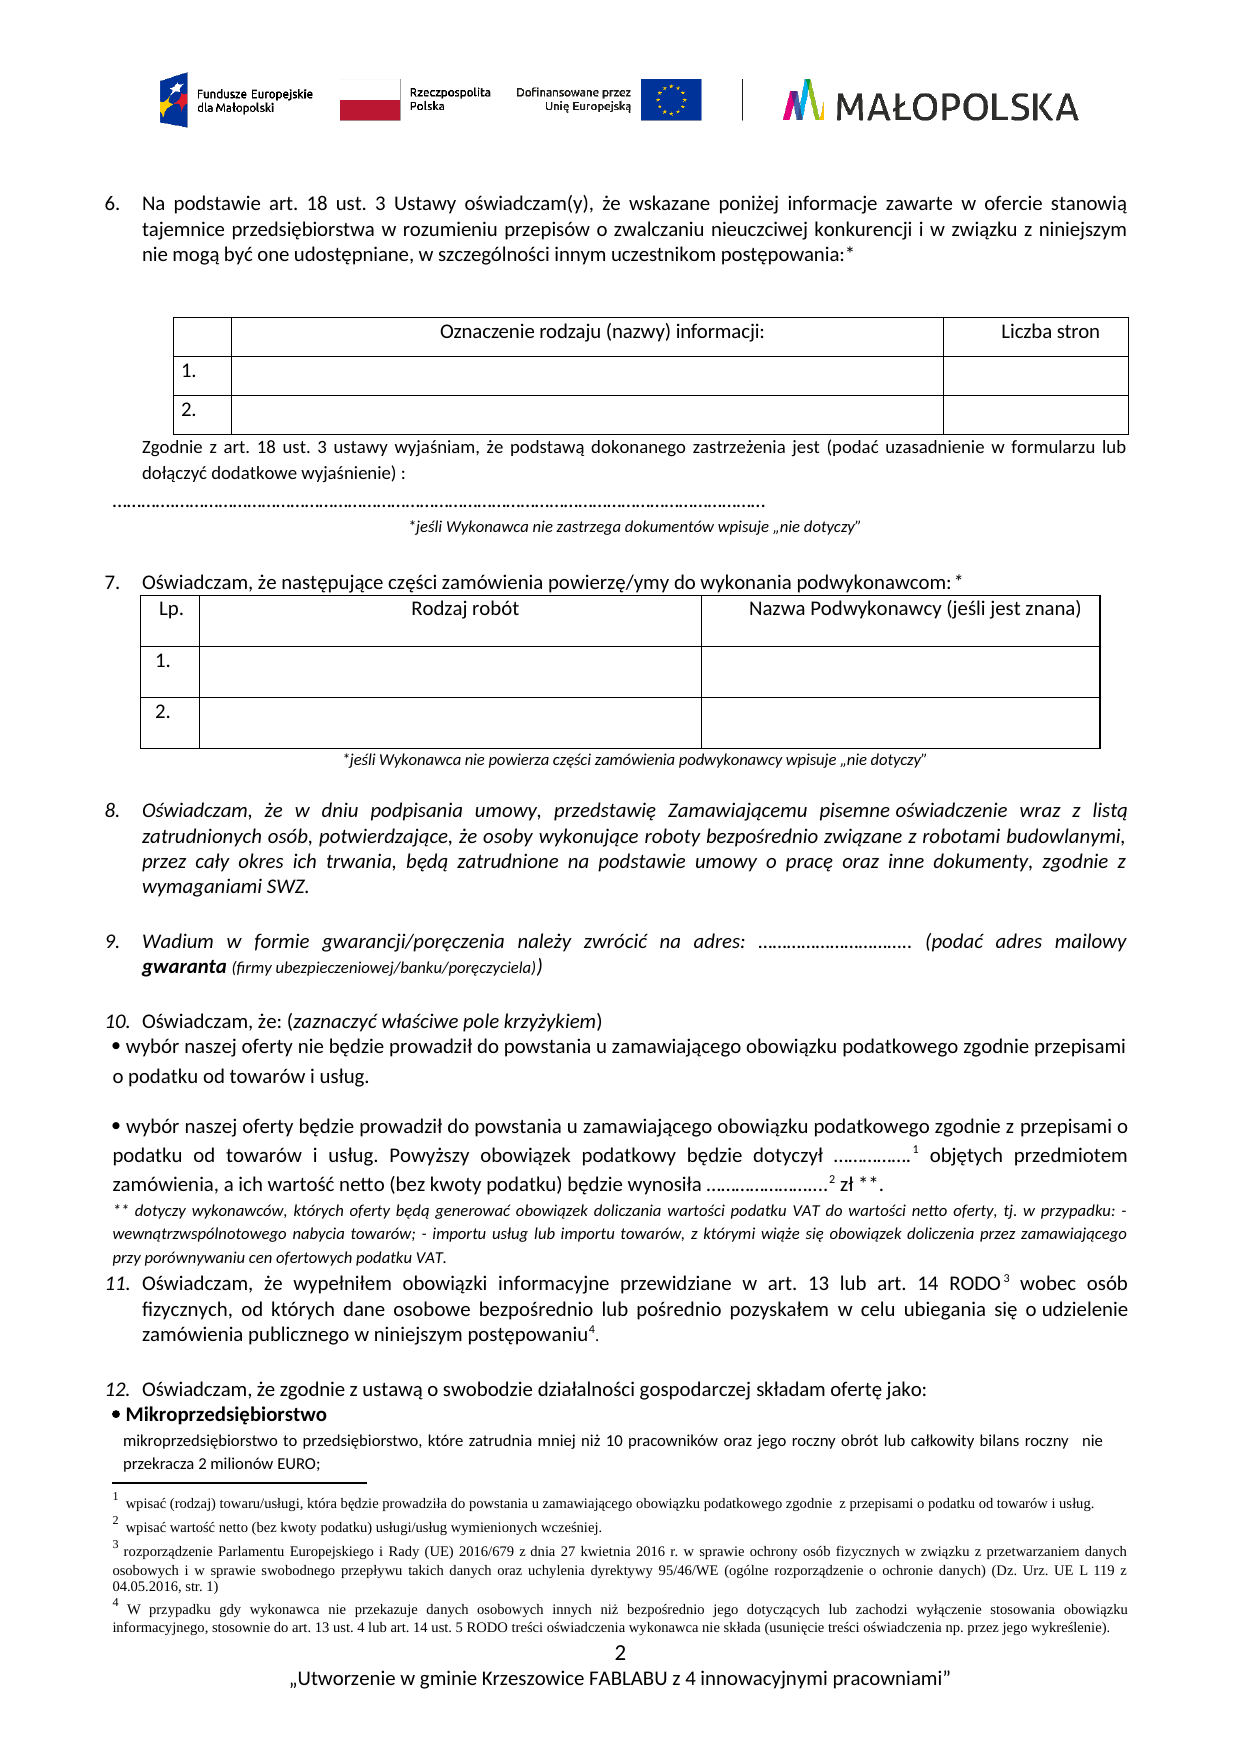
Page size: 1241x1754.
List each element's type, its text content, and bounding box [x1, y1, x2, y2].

table_cell [702, 647, 1099, 697]
list ** dotyczy wykonawców, których oferty będą generować obowiązek doliczania wartości podatku VAT do wartości netto oferty, tj. w przypadku: - wewnątrzwspólnotowego nabycia towarów; - importu usług lub importu towarów, z którymi wiąże się obowiązek doliczenia przez zamawiającego przy porównywaniu cen ofertowych podatku VAT. [112, 1200, 1128, 1267]
table_header Lp. [141, 596, 199, 646]
text Mikroprzedsiębiorstwo [112, 1401, 1128, 1427]
table_cell [702, 698, 1099, 748]
list ………….…………………………………………………………………………………………………………… [112, 487, 1128, 513]
list Oświadczam, że zgodnie z ustawą o swobodzie działalności gospodarczej składam ofertę jako: [104, 1376, 1128, 1401]
table_cell 1. [174, 357, 231, 395]
table_cell 2. [174, 396, 231, 434]
table_cell [944, 396, 1128, 434]
table_header Oznaczenie rodzaju (nazwy) informacji: [232, 318, 943, 356]
list Oświadczam, że wypełniłem obowiązki informacyjne przewidziane w art. 13 lub art. 14 RODO wobec osób fizycznych, od których dane osobowe bezpośrednio lub pośrednio pozyskałem w celu ubiegania się o udzielenie zamówienia publicznego w niniejszym postępowaniu. [104, 1270, 1128, 1347]
table_cell [200, 698, 701, 748]
list Na podstawie art. 18 ust. 3 Ustawy oświadczam(y), że wskazane poniżej informacje zawarte w ofercie stanowią tajemnice przedsiębiorstwa w rozumieniu przepisów o zwalczaniu nieuczciwej konkurencji i w związku z niniejszym nie mogą być one udostępniane, w szczególności innym uczestnikom postępowania:* [104, 191, 1128, 267]
list Oświadczam, że: (zaznaczyć właściwe pole krzyżykiem) [104, 1008, 1128, 1034]
picture [147, 59, 1093, 141]
table_cell [232, 357, 943, 395]
list wybór naszej oferty będzie prowadził do powstania u zamawiającego obowiązku podatkowego zgodnie z przepisami o podatku od towarów i usług. Powyższy obowiązek podatkowy będzie dotyczył ……………. objętych przedmiotem zamówienia, a ich wartość netto (bez kwoty podatku) będzie wynosiła ………………….... zł **. [112, 1113, 1128, 1197]
table_cell [944, 357, 1128, 395]
text mikroprzedsiębiorstwo to przedsiębiorstwo, które zatrudnia mniej niż 10 pracowników oraz jego roczny obrót lub całkowity bilans roczny nie przekracza 2 milionów EURO; [123, 1430, 1103, 1474]
table_header [174, 318, 231, 356]
table_header Rodzaj robót [200, 596, 701, 646]
table_cell 2. [141, 698, 199, 748]
list Oświadczam, że w dniu podpisania umowy, przedstawię Zamawiającemu pisemne oświadczenie wraz z listą zatrudnionych osób, potwierdzające, że osoby wykonujące roboty bezpośrednio związane z robotami budowlanymi, przez cały okres ich trwania, będą zatrudnione na podstawie umowy o pracę oraz inne dokumenty, zgodnie z wymaganiami SWZ. [104, 797, 1128, 899]
list *jeśli Wykonawca nie zastrzega dokumentów wpisuje „nie dotyczy” [112, 517, 1128, 537]
text *jeśli Wykonawca nie powierza części zamówienia podwykonawcy wpisuje „nie dotyczy” [112, 749, 1128, 769]
table_cell [232, 396, 943, 434]
table_header Liczba stron [944, 318, 1128, 356]
table_cell [200, 647, 701, 697]
text wybór naszej oferty nie będzie prowadził do powstania u zamawiającego obowiązku podatkowego zgodnie przepisami o podatku od towarów i usług. [112, 1034, 1128, 1088]
list Zgodnie z art. 18 ust. 3 ustawy wyjaśniam, że podstawą dokonanego zastrzeżenia jest (podać uzasadnienie w formularzu lub dołączyć dodatkowe wyjaśnienie) : [142, 435, 1128, 484]
list Oświadczam, że następujące części zamówienia powierzę/ymy do wykonania podwykonawcom:* [104, 569, 1128, 594]
table_cell 1. [141, 647, 199, 697]
list Wadium w formie gwarancji/poręczenia należy zwrócić na adres: ………………………….. (podać adres mailowy gwaranta (firmy ubezpieczeniowej/banku/poręczyciela)) [104, 928, 1128, 979]
table_header Nazwa Podwykonawcy (jeśli jest znana) [702, 596, 1099, 646]
